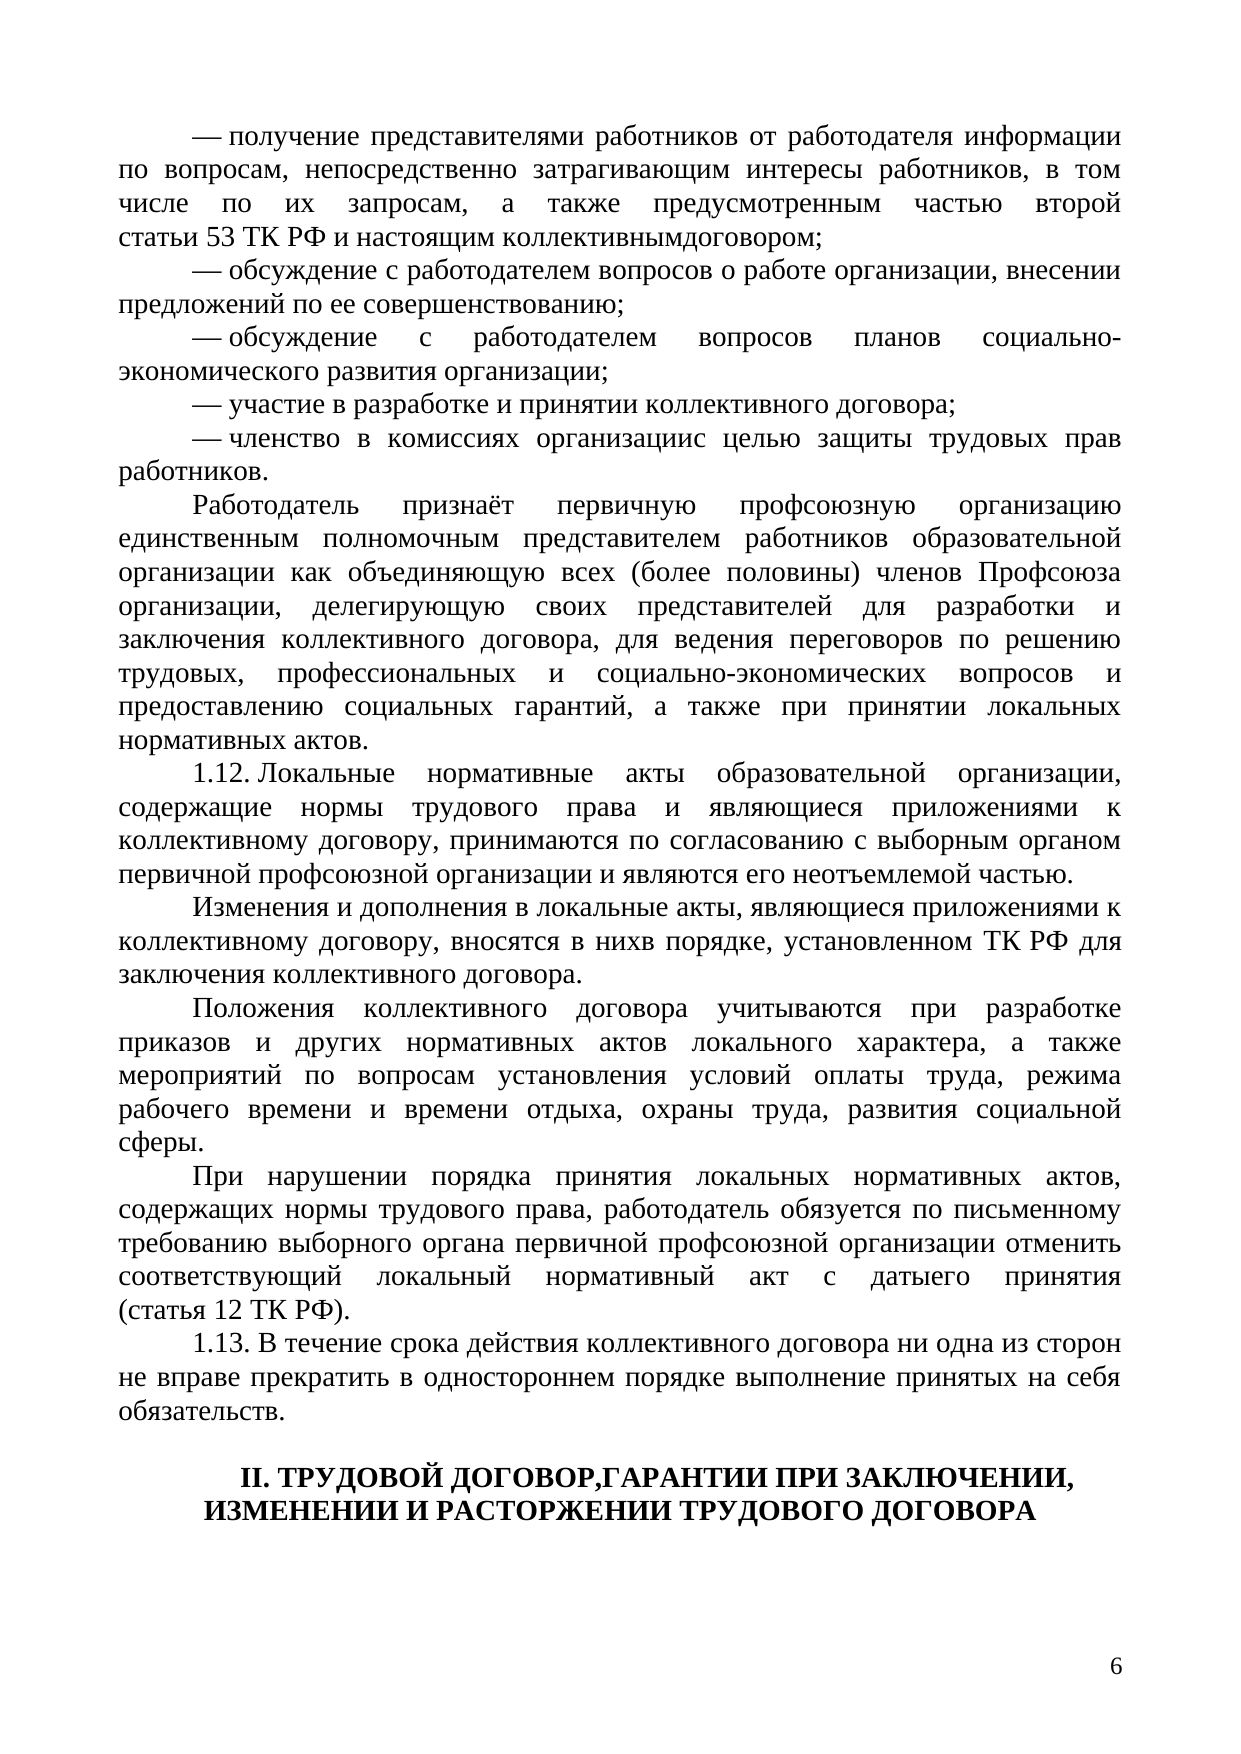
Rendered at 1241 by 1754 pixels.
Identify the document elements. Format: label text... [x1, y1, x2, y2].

text II. ТРУДОВОЙ ДОГОВОР,ГАРАНТИИ ПРИ ЗАКЛЮЧЕНИИ, изменении И РАСТОРЖЕНИИ ТРУДОВОГО ДОГОВОРа [118, 1460, 1122, 1527]
text — получение представителями работников от работодателя информации по вопросам, непосредственно затрагивающим интересы работников, в том числе по их запросам, а также предусмотренным частью второй статьи 53 ТК РФ и настоящим коллективнымдоговором; [118, 118, 1122, 252]
text 1.12. Локальные нормативные акты образовательной организации, содержащие нормы трудового права и являющиеся приложениями к коллективному договору, принимаются по согласованию с выборным органом первичной профсоюзной организации и являются его неотъемлемой частью. [118, 755, 1122, 889]
text — обсуждение с работодателем вопросов о работе организации, внесении предложений по ее совершенствованию; [118, 252, 1122, 319]
text — членство в комиссиях организациис целью защиты трудовых прав работников. [118, 420, 1122, 487]
text При нарушении порядка принятия локальных нормативных актов, содержащих нормы трудового права, работодатель обязуется по письменному требованию выборного органа первичной профсоюзной организации отменить соответствующий локальный нормативный акт с датыего принятия (статья 12 ТК РФ). [118, 1158, 1122, 1326]
text Работодатель признаёт первичную профсоюзную организацию единственным полномочным представителем работников образовательной организации как объединяющую всех (более половины) членов Профсоюза организации, делегирующую своих представителей для разработки и заключения коллективного договора, для ведения переговоров по решению трудовых, профессиональных и социально-экономических вопросов и предоставлению социальных гарантий, а также при принятии локальных нормативных актов. [118, 487, 1122, 755]
text Положения коллективного договора учитываются при разработке приказов и других нормативных актов локального характера, а также мероприятий по вопросам установления условий оплаты труда, режима рабочего времени и времени отдыха, охраны труда, развития социальной сферы. [118, 990, 1122, 1158]
text 1.13. В течение срока действия коллективного договора ни одна из сторон не вправе прекратить в одностороннем порядке выполнение принятых на себя обязательств. [118, 1326, 1122, 1426]
text Изменения и дополнения в локальные акты, являющиеся приложениями к коллективному договору, вносятся в нихв порядке, установленном ТК РФ для заключения коллективного договора. [118, 889, 1122, 990]
text — обсуждение с работодателем вопросов планов социально-экономического развития организации; [118, 319, 1122, 386]
text — участие в разработке и принятии коллективного договора; [118, 386, 1122, 420]
